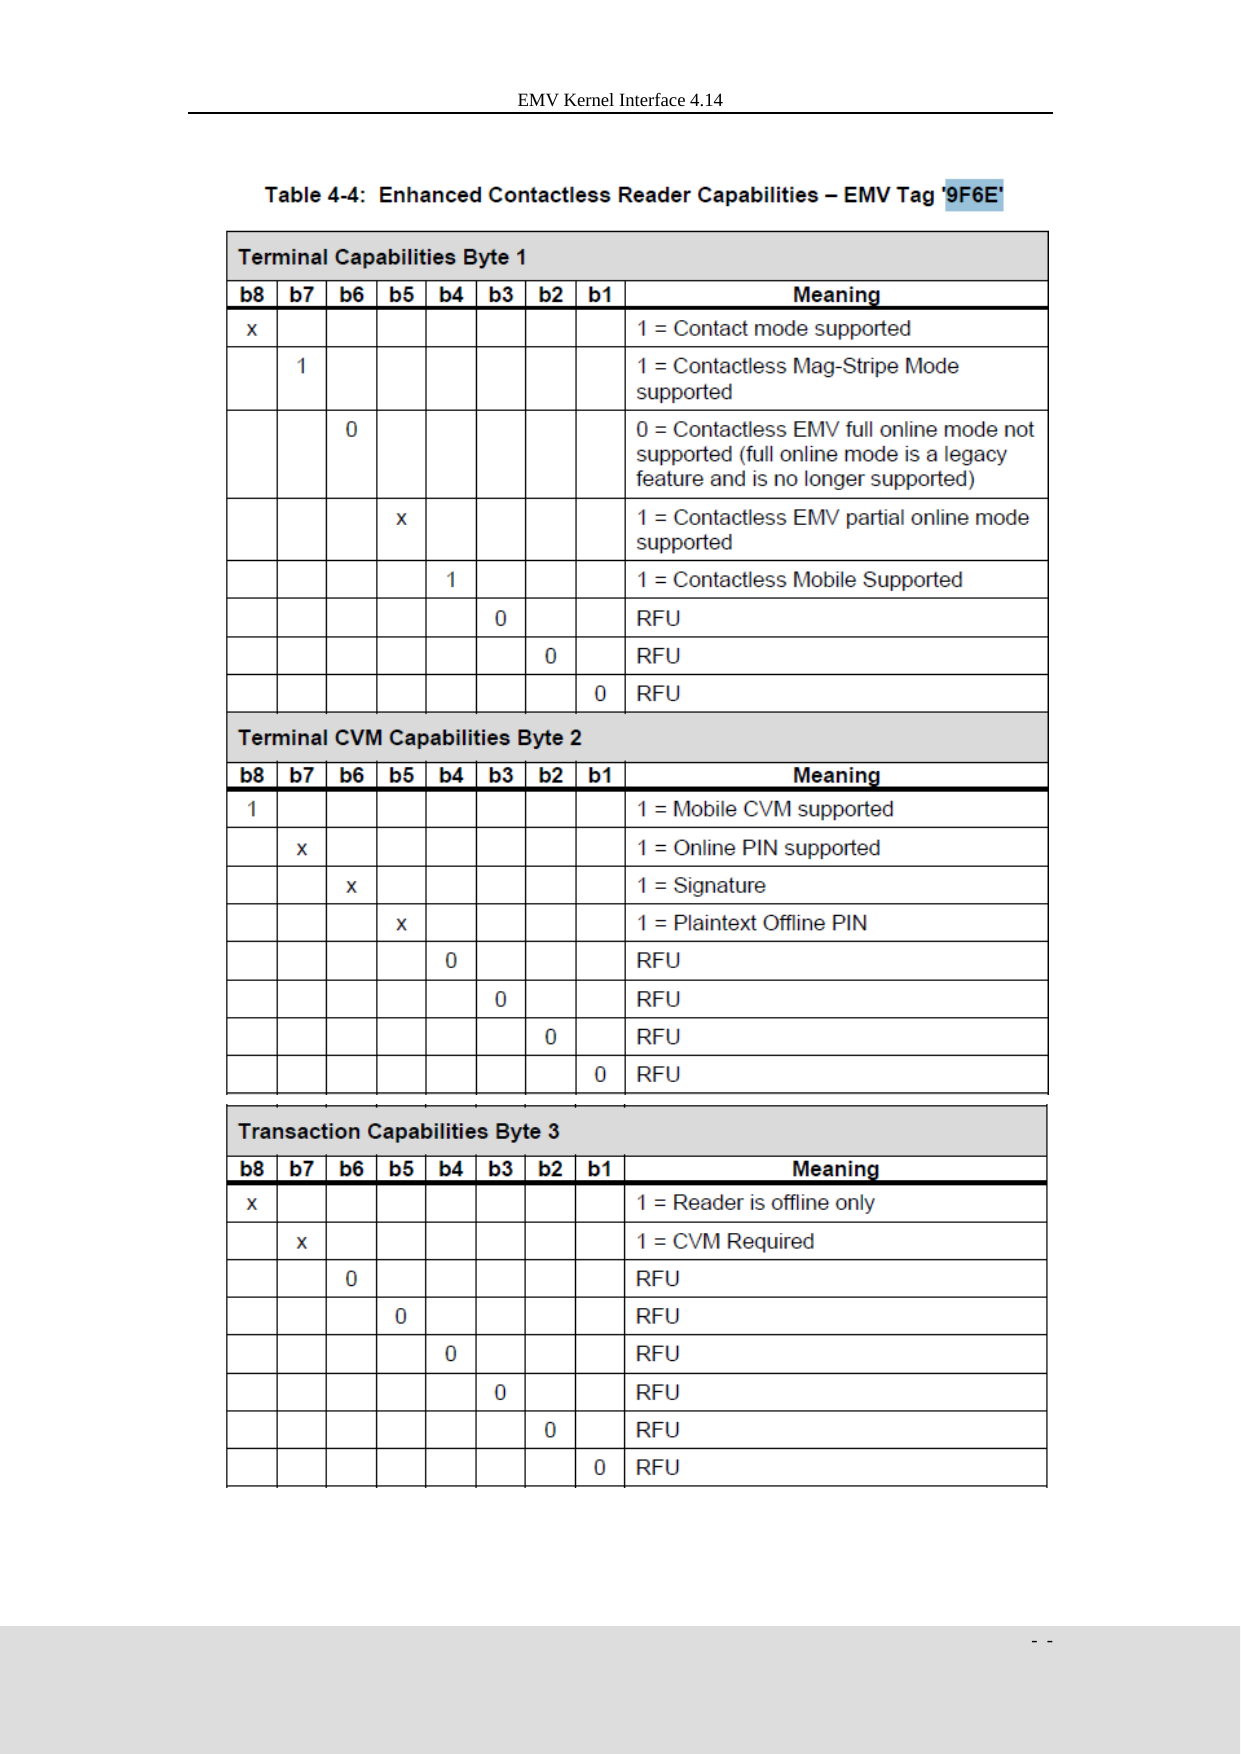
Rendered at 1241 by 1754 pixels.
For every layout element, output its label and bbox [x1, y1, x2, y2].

picture [225, 161, 1049, 1095]
picture [225, 1104, 1049, 1488]
